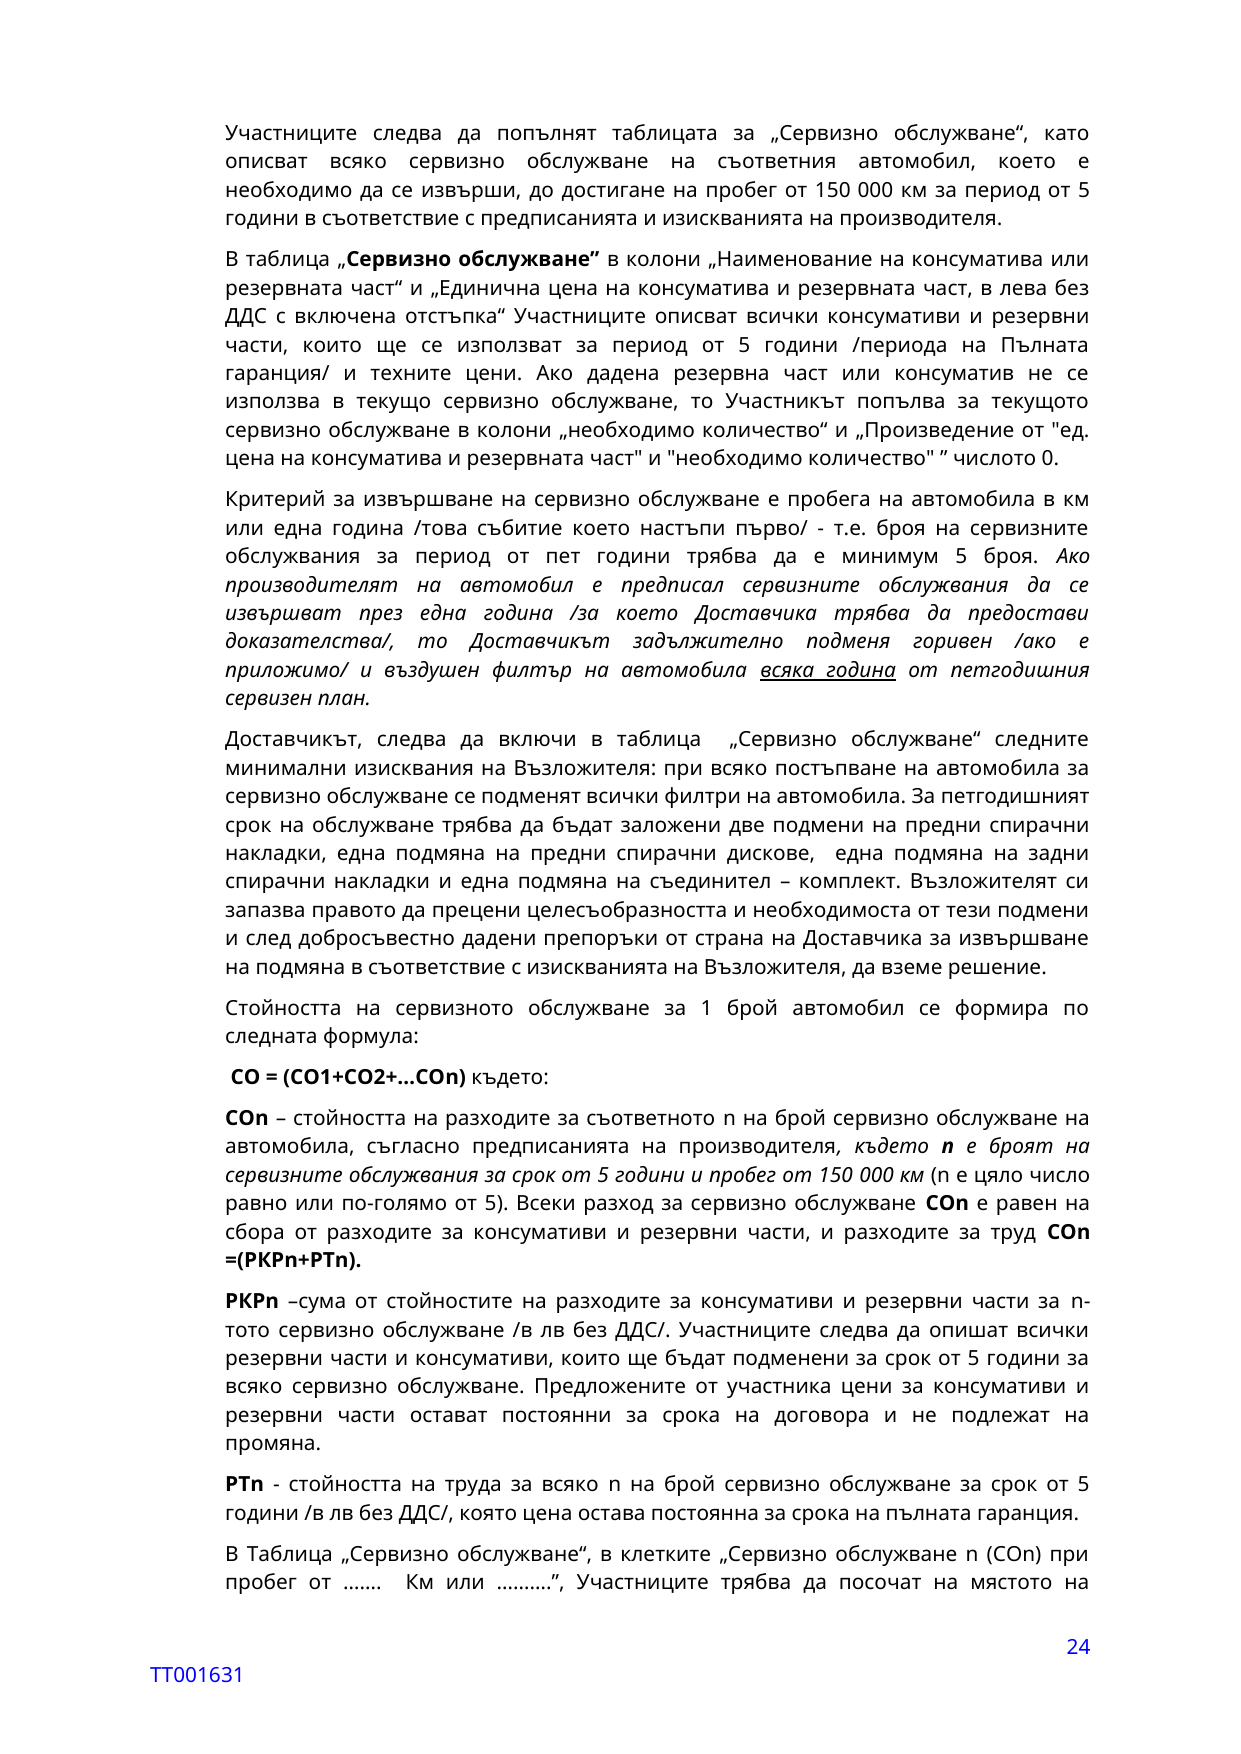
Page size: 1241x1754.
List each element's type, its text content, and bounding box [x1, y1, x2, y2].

text В таблица „Сервизно обслужване” в колони „Наименование на консуматива или резервната част“ и „Единична цена на консуматива и резервната част, в лева без ДДС с включена отстъпка“ Участниците описват всички консумативи и резервни части, които ще се използват за период от 5 години /периода на Пълната гаранция/ и техните цени. Ако дадена резервна част или консуматив не се използва в текущо сервизно обслужване, то Участникът попълва за текущото сервизно обслужване в колони „необходимо количество“ и „Произведение от "ед. цена на консуматива и резервната част" и "необходимо количество" ” числото 0. [225, 244, 1090, 472]
text СОn – стойността на разходите за съответното n на брой сервизно обслужване на автомобила, съгласно предписанията на производителя, където n е броят на сервизните обслужвания за срок от 5 години и пробег от 150 000 км (n е цяло число равно или по-голямо от 5). Всеки разход за сервизно обслужване СОn е равен на сбора от разходите за консумативи и резервни части, и разходите за труд СОn =(РКРn+РТn). [225, 1103, 1090, 1274]
text Участниците следва да попълнят таблицата за „Сервизно обслужване“, като описват всяко сервизно обслужване на съответния автомобил, което е необходимо да се извърши, до достигане на пробег от 150 000 км за период от 5 години в съответствие с предписанията и изискванията на производителя. [225, 118, 1090, 232]
text Стойността на сервизното обслужване за 1 брой автомобил се формира по следната формула: [225, 993, 1090, 1050]
text РКРn –сума от стойностите на разходите за консумативи и резервни части за n-тото сервизно обслужване /в лв без ДДС/. Участниците следва да опишат всички резервни части и консумативи, които ще бъдат подменени за срок от 5 години за всяко сервизно обслужване. Предложените от участника цени за консумативи и резервни части остават постоянни за срока на договора и не подлежат на промяна. [225, 1286, 1090, 1457]
text СО = (СО1+СО2+…СОn) където: [225, 1062, 1090, 1091]
text Критерий за извършване на сервизно обслужване е пробега на автомобила в км или една година /това събитие което настъпи първо/ - т.е. броя на сервизните обслужвания за период от пет години трябва да е минимум 5 броя. Ако производителят на автомобил е предписал сервизните обслужвания да се извършват през една година /за което Доставчика трябва да предостави доказателства/, то Доставчикът задължително подменя горивен /ако е приложимо/ и въздушен филтър на автомобила всяка година от петгодишния сервизен план. [225, 484, 1090, 712]
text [225, 1539, 1090, 1596]
text РТn - стойността на труда за всяко n на брой сервизно обслужване за срок от 5 години /в лв без ДДС/, която цена остава постоянна за срока на пълната гаранция. [225, 1469, 1090, 1526]
text Доставчикът, следва да включи в таблица „Сервизно обслужване“ следните минимални изисквания на Възложителя: при всяко постъпване на автомобила за сервизно обслужване се подменят всички филтри на автомобила. За петгодишният срок на обслужване трябва да бъдат заложени две подмени на предни спирачни накладки, една подмяна на предни спирачни дискове, една подмяна на задни спирачни накладки и една подмяна на съединител – комплект. Възложителят си запазва правото да прецени целесъобразността и необходимоста от тези подмени и след добросъвестно дадени препоръки от страна на Доставчика за извършване на подмяна в съответствие с изискванията на Възложителя, да вземе решение. [225, 724, 1090, 980]
